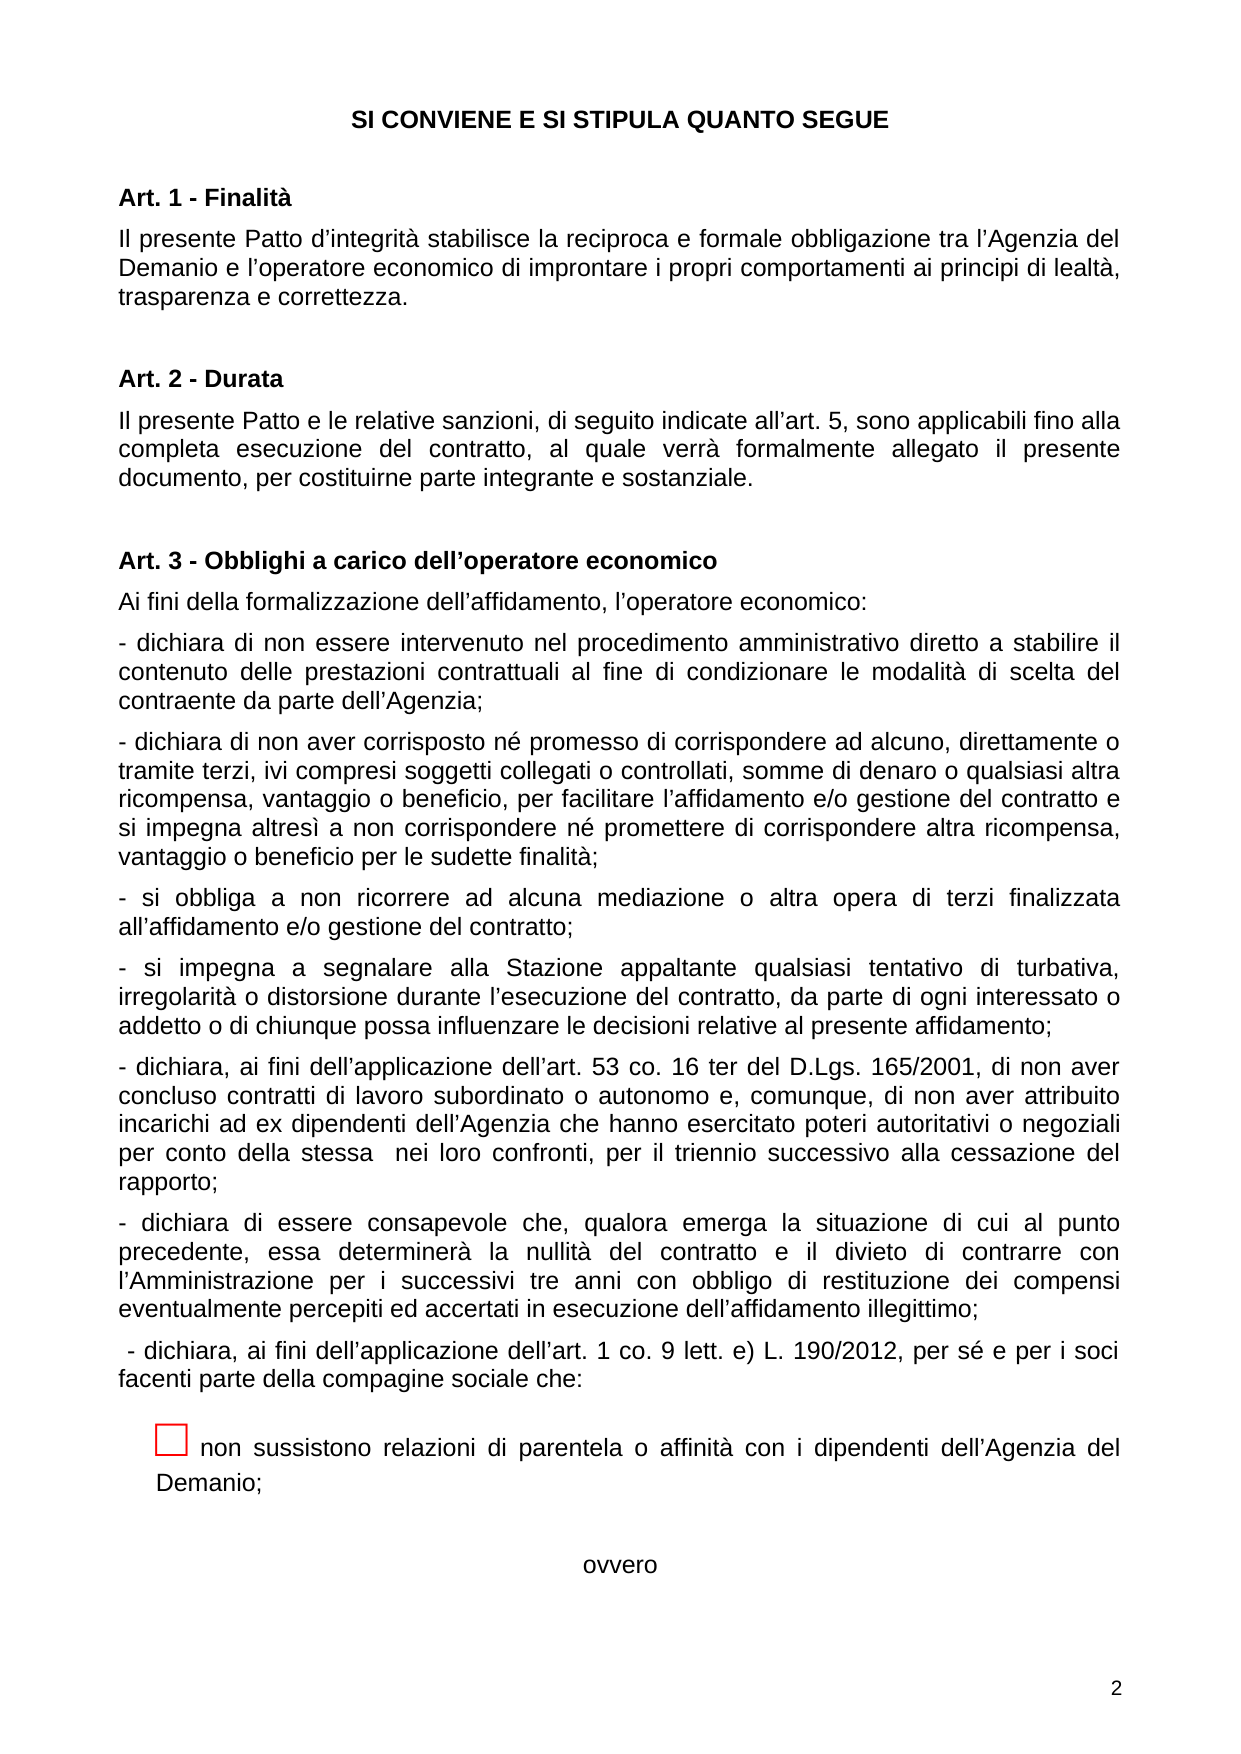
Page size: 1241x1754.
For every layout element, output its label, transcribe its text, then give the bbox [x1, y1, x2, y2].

text Ai fini della formalizzazione dell’affidamento, l’operatore economico: [118, 587, 1122, 616]
text - si obbliga a non ricorrere ad alcuna mediazione o altra opera di terzi finalizzata all’affidamento e/o gestione del contratto; [118, 883, 1122, 941]
text Art. 3 - Obblighi a carico dell’operatore economico [118, 546, 1122, 574]
text ovvero [118, 1551, 1122, 1579]
text Il presente Patto d’integrità stabilisce la reciproca e formale obbligazione tra l’Agenzia del Demanio e l’operatore economico di improntare i propri comportamenti ai principi di lealtà, trasparenza e correttezza. [118, 224, 1122, 311]
text - dichiara, ai fini dell’applicazione dell’art. 53 co. 16 ter del D.Lgs. 165/2001, di non aver concluso contratti di lavoro subordinato o autonomo e, comunque, di non aver attribuito incarichi ad ex dipendenti dell’Agenzia che hanno esercitato poteri autoritativi o negoziali per conto della stessa nei loro confronti, per il triennio successivo alla cessazione del rapporto; [118, 1052, 1122, 1196]
text - dichiara di essere consapevole che, qualora emerga la situazione di cui al punto precedente, essa determinerà la nullità del contratto e il divieto di contrarre con l’Amministrazione per i successivi tre anni con obbligo di restituzione dei compensi eventualmente percepiti ed accertati in esecuzione dell’affidamento illegittimo; [118, 1208, 1122, 1323]
text Il presente Patto e le relative sanzioni, di seguito indicate all’art. 5, sono applicabili fino alla completa esecuzione del contratto, al quale verrà formalmente allegato il presente documento, per costituirne parte integrante e sostanziale. [118, 406, 1122, 492]
text - si impegna a segnalare alla Stazione appaltante qualsiasi tentativo di turbativa, irregolarità o distorsione durante l’esecuzione del contratto, da parte di ogni interessato o addetto o di chiunque possa influenzare le decisioni relative al presente affidamento; [118, 953, 1122, 1039]
text SI CONVIENE E SI STIPULA QUANTO SEGUE [118, 105, 1122, 134]
text - dichiara, ai fini dell’applicazione dell’art. 1 co. 9 lett. e) L. 190/2012, per sé e per i soci facenti parte della compagine sociale che: [118, 1336, 1122, 1393]
text - dichiara di non essere intervenuto nel procedimento amministrativo diretto a stabilire il contenuto delle prestazioni contrattuali al fine di condizionare le modalità di scelta del contraente da parte dell’Agenzia; [118, 628, 1122, 714]
text □ non sussistono relazioni di parentela o affinità con i dipendenti dell’Agenzia del Demanio; [156, 1406, 1122, 1497]
text Art. 2 - Durata [118, 364, 1122, 393]
text Art. 1 - Finalità [118, 183, 1122, 212]
text - dichiara di non aver corrisposto né promesso di corrispondere ad alcuno, direttamente o tramite terzi, ivi compresi soggetti collegati o controllati, somme di denaro o qualsiasi altra ricompensa, vantaggio o beneficio, per facilitare l’affidamento e/o gestione del contratto e si impegna altresì a non corrispondere né promettere di corrispondere altra ricompensa, vantaggio o beneficio per le sudette finalità; [118, 727, 1122, 871]
